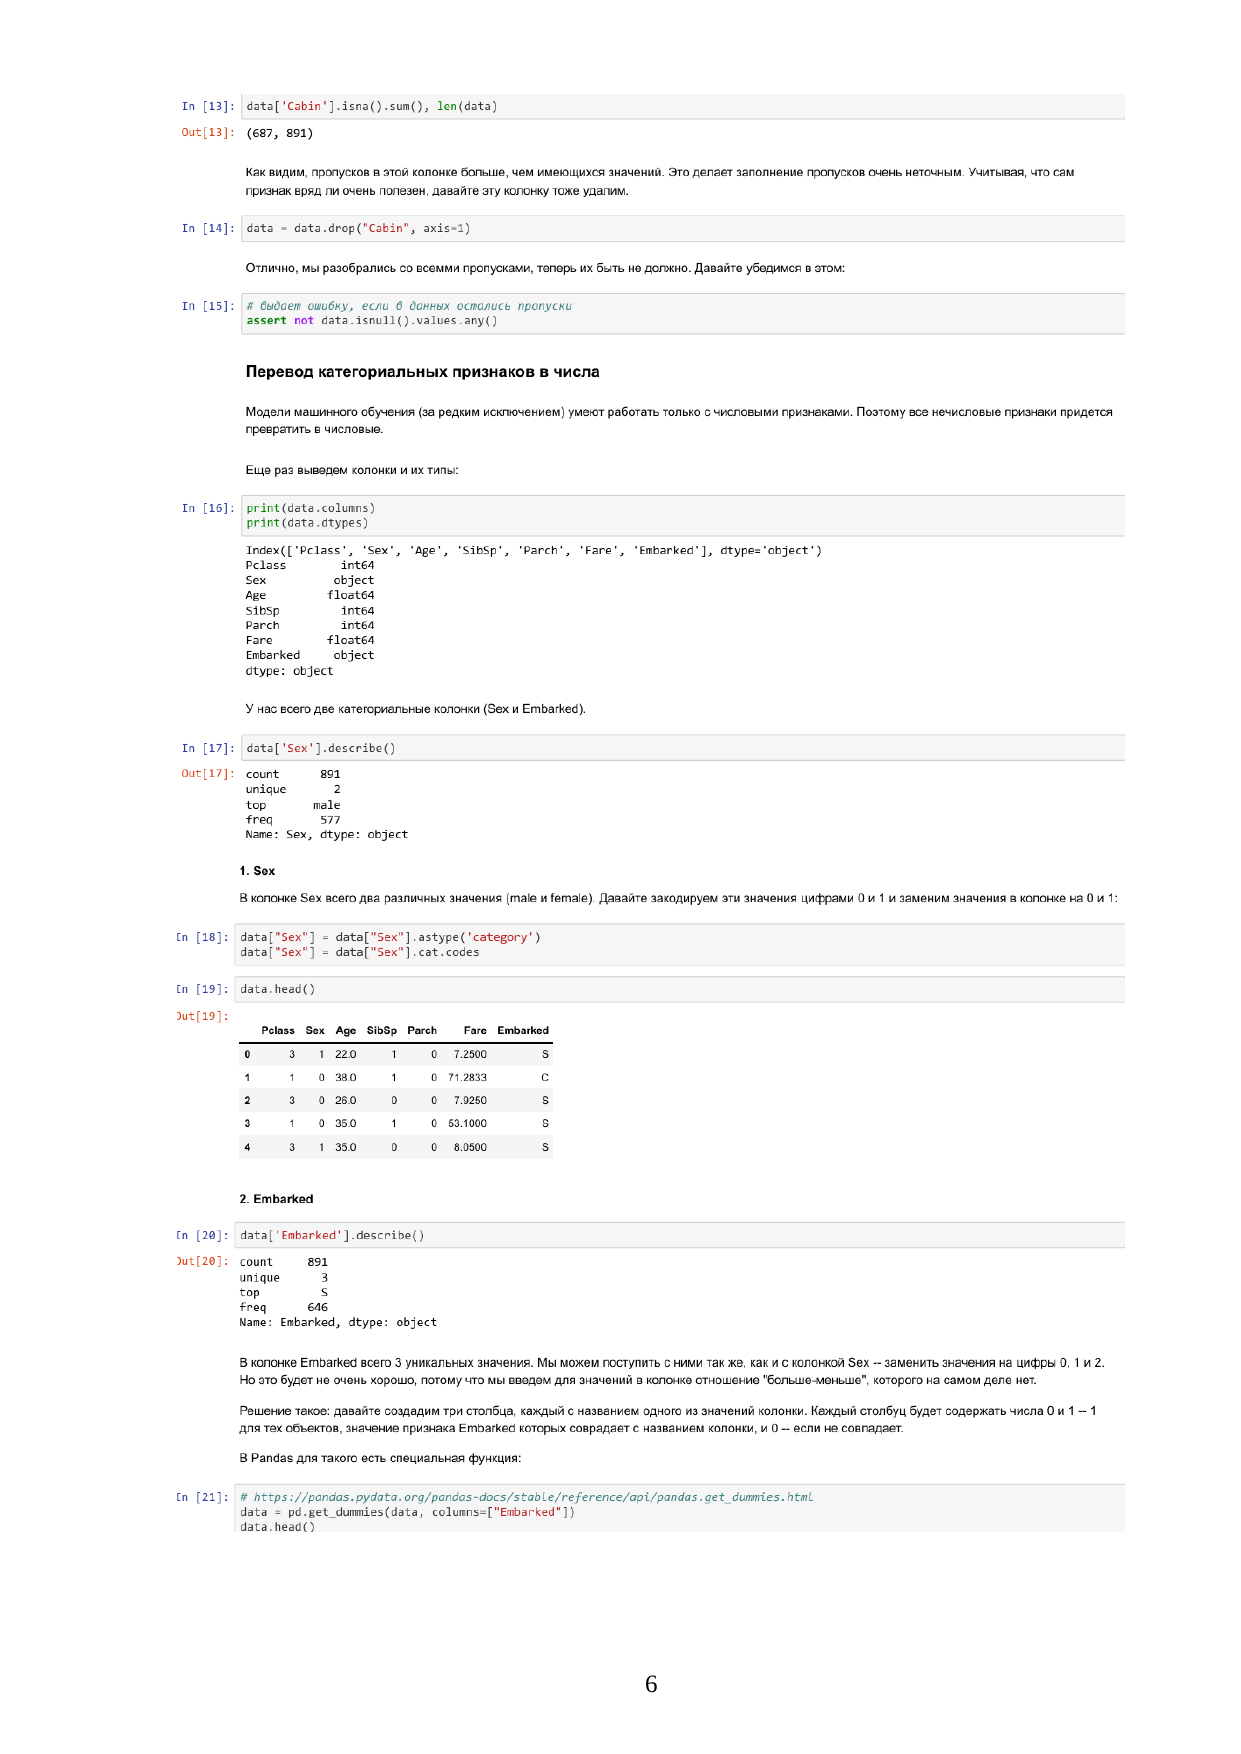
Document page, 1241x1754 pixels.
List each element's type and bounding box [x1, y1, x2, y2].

picture [177, 94, 1125, 844]
picture [177, 858, 1125, 1532]
